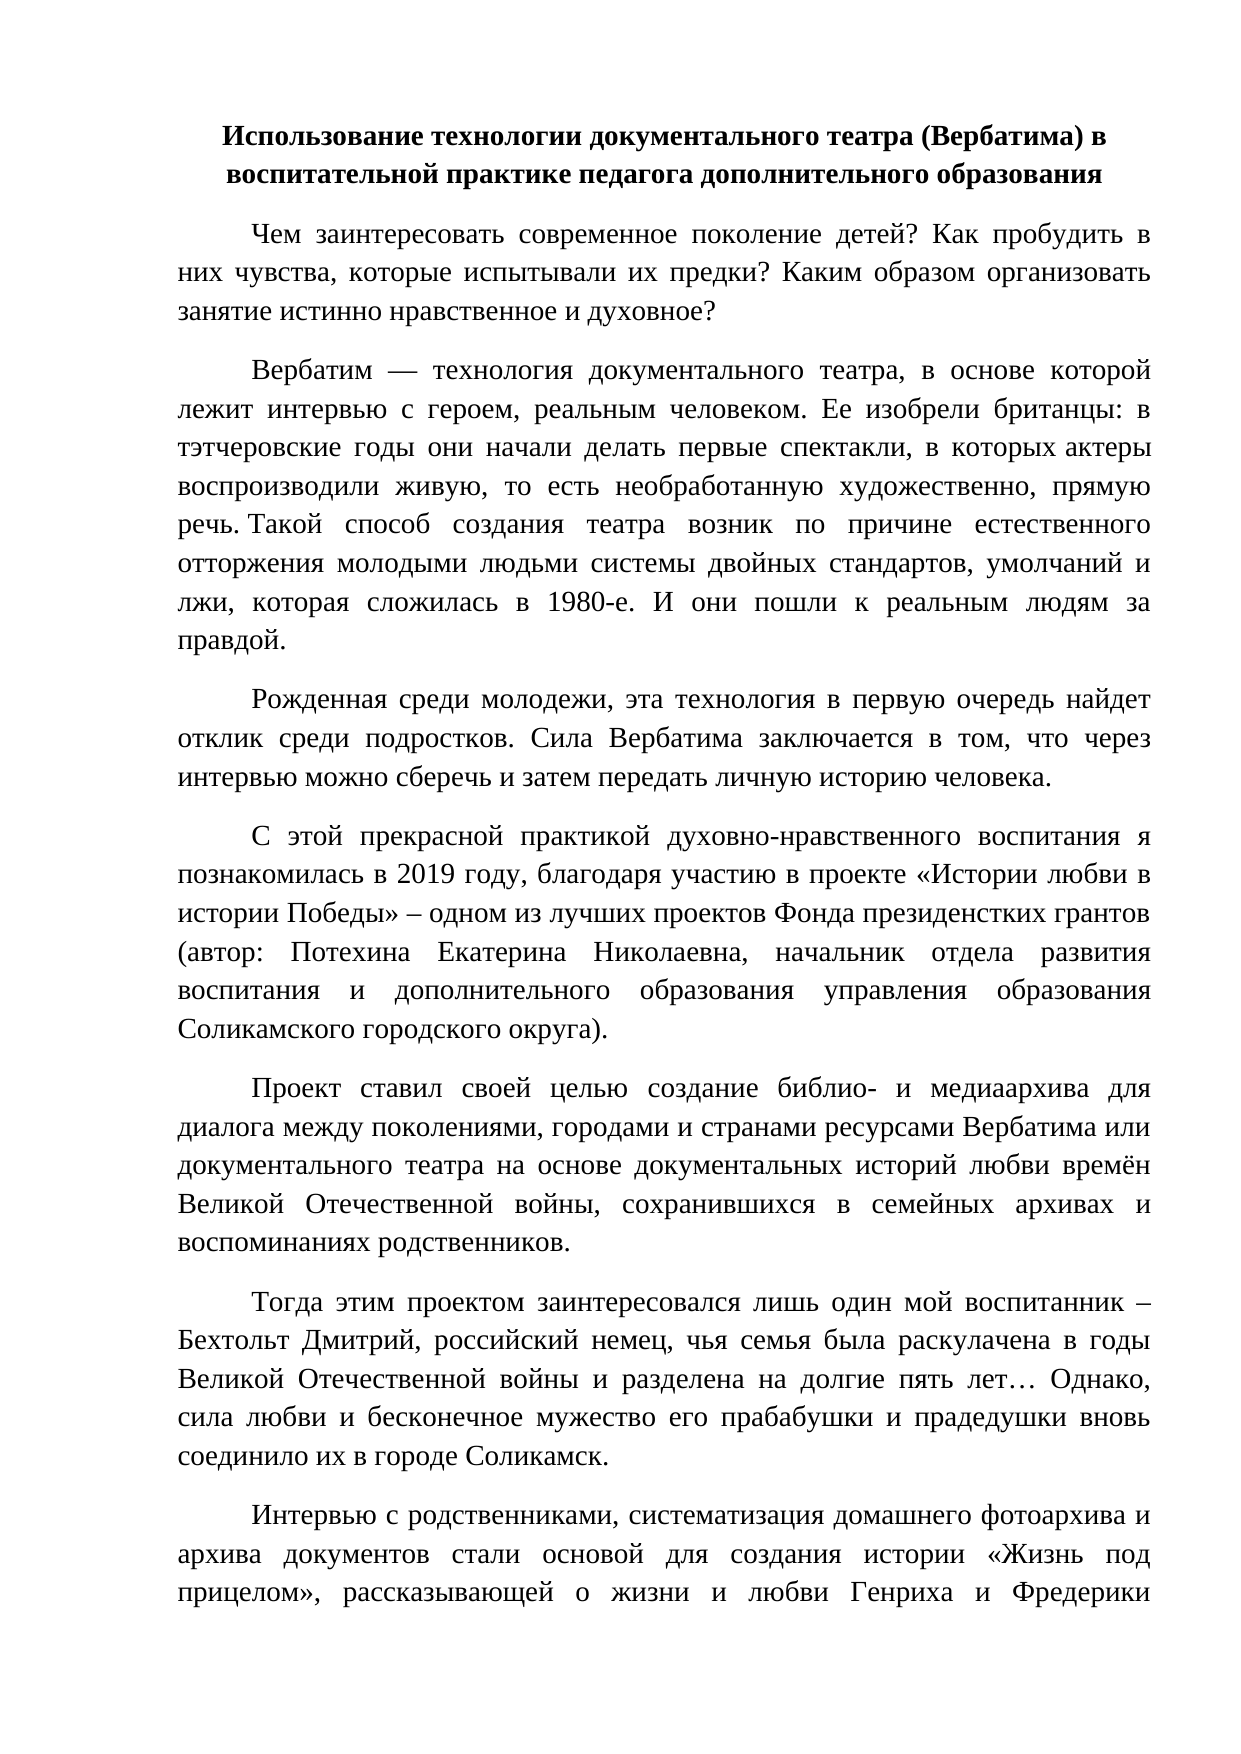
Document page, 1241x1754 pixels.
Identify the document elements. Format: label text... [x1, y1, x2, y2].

text Рожденная среди молодежи, эта технология в первую очередь найдет отклик среди подростков. Сила Вербатима заключается в том, что через интервью можно сберечь и затем передать личную историю человека. [177, 682, 1152, 792]
text Проект ставил своей целью создание библио- и медиаархива для диалога между поколениями, городами и странами ресурсами Вербатима или документального театра на основе документальных историй любви времён Великой Отечественной войны, сохранившихся в семейных архивах и воспоминаниях родственников. [177, 1070, 1152, 1258]
text Тогда этим проектом заинтересовался лишь один мой воспитанник – Бехтольт Дмитрий, российский немец, чья семья была раскулачена в годы Великой Отечественной войны и разделена на долгие пять лет… Однако, сила любви и бесконечное мужество его прабабушки и прадедушки вновь соединило их в городе Соликамск. [177, 1284, 1152, 1471]
text Использование технологии документального театра (Вербатима) в воспитательной практике педагога дополнительного образования [177, 118, 1152, 190]
text С этой прекрасной практикой духовно-нравственного воспитания я познакомилась в 2019 году, благодаря участию в проекте «Истории любви в истории Победы» – одном из лучших проектов Фонда президенстких грантов (автор: Потехина Екатерина Николаевна, начальник отдела развития воспитания и дополнительного образования управления образования Соликамского городского округа). [177, 818, 1152, 1044]
text Вербатим — технология документального театра, в основе которой лежит интервью с героем, реальным человеком. Ее изобрели британцы: в тэтчеровские годы они начали делать первые спектакли, в которых актеры воспроизводили живую, то есть необработанную художественно, прямую речь. Такой способ создания театра возник по причине естественного отторжения молодыми людьми системы двойных стандартов, умолчаний и лжи, которая сложилась в 1980-е. И они пошли к реальным людям за правдой. [177, 352, 1152, 656]
text Чем заинтересовать современное поколение детей? Как пробудить в них чувства, которые испытывали их предки? Каким образом организовать занятие истинно нравственное и духовное? [177, 216, 1152, 327]
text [177, 1497, 1152, 1608]
